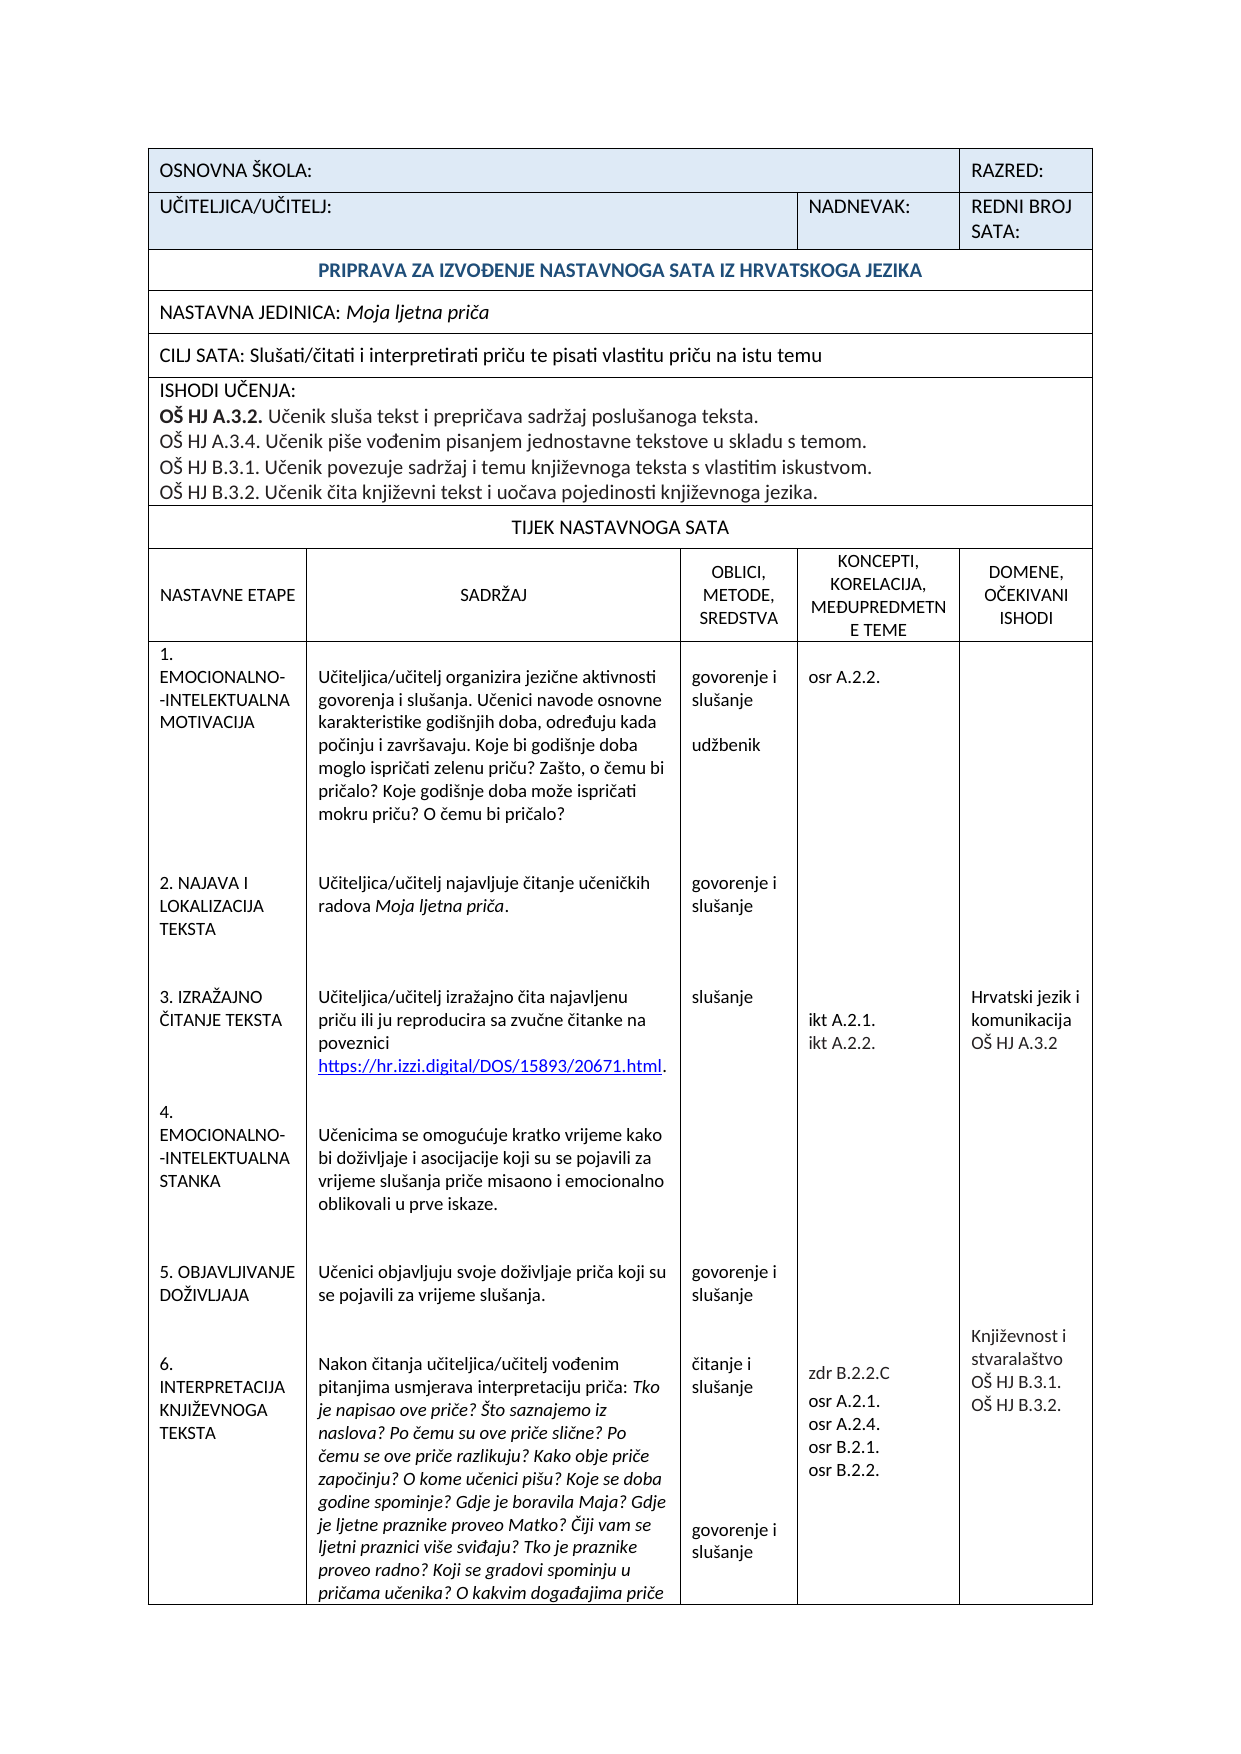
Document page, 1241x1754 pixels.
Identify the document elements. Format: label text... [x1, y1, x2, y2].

table_cell NASTAVNA JEDINICA: Moja ljetna priča [149, 291, 1092, 333]
table_header OSNOVNA ŠKOLA: [149, 149, 959, 192]
table_cell KONCEPTI, KORELACIJA, MEĐUPREDMETNE TEME [798, 549, 959, 641]
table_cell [681, 642, 797, 1604]
table_cell PRIPRAVA ZA IZVOĐENJE NASTAVNOGA SATA IZ HRVATSKOGA JEZIKA [149, 250, 1092, 289]
table_cell DOMENE, OČEKIVANI ISHODI [960, 549, 1092, 641]
table_cell UČITELJICA/UČITELJ: [149, 193, 797, 249]
table_cell NASTAVNE ETAPE [149, 549, 306, 641]
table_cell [798, 642, 959, 1604]
table_header RAZRED: [960, 149, 1092, 192]
table_cell TIJEK NASTAVNOGA SATA [149, 506, 1092, 548]
table_cell NADNEVAK: [798, 193, 959, 249]
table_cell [307, 642, 680, 1604]
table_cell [149, 642, 306, 1604]
table_cell SADRŽAJ [307, 549, 680, 641]
table_cell REDNI BROJ SATA: [960, 193, 1092, 249]
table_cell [960, 642, 1092, 1604]
table_cell OBLICI, METODE, SREDSTVA [681, 549, 797, 641]
table_cell CILJ SATA: Slušati/čitati i interpretirati priču te pisati vlastitu priču na istu temu [149, 334, 1092, 377]
table_cell ISHODI UČENJA: OŠ HJ A.3.2. Učenik sluša tekst i prepričava sadržaj poslušanoga teksta. OŠ HJ A.3.4. Učenik piše vođenim pisanjem jednostavne tekstove u skladu s temom. OŠ HJ B.3.1. Učenik povezuje sadržaj i temu književnoga teksta s vlastitim iskustvom. OŠ HJ B.3.2. Učenik čita književni tekst i uočava pojedinosti književnoga jezika. [149, 378, 1092, 505]
